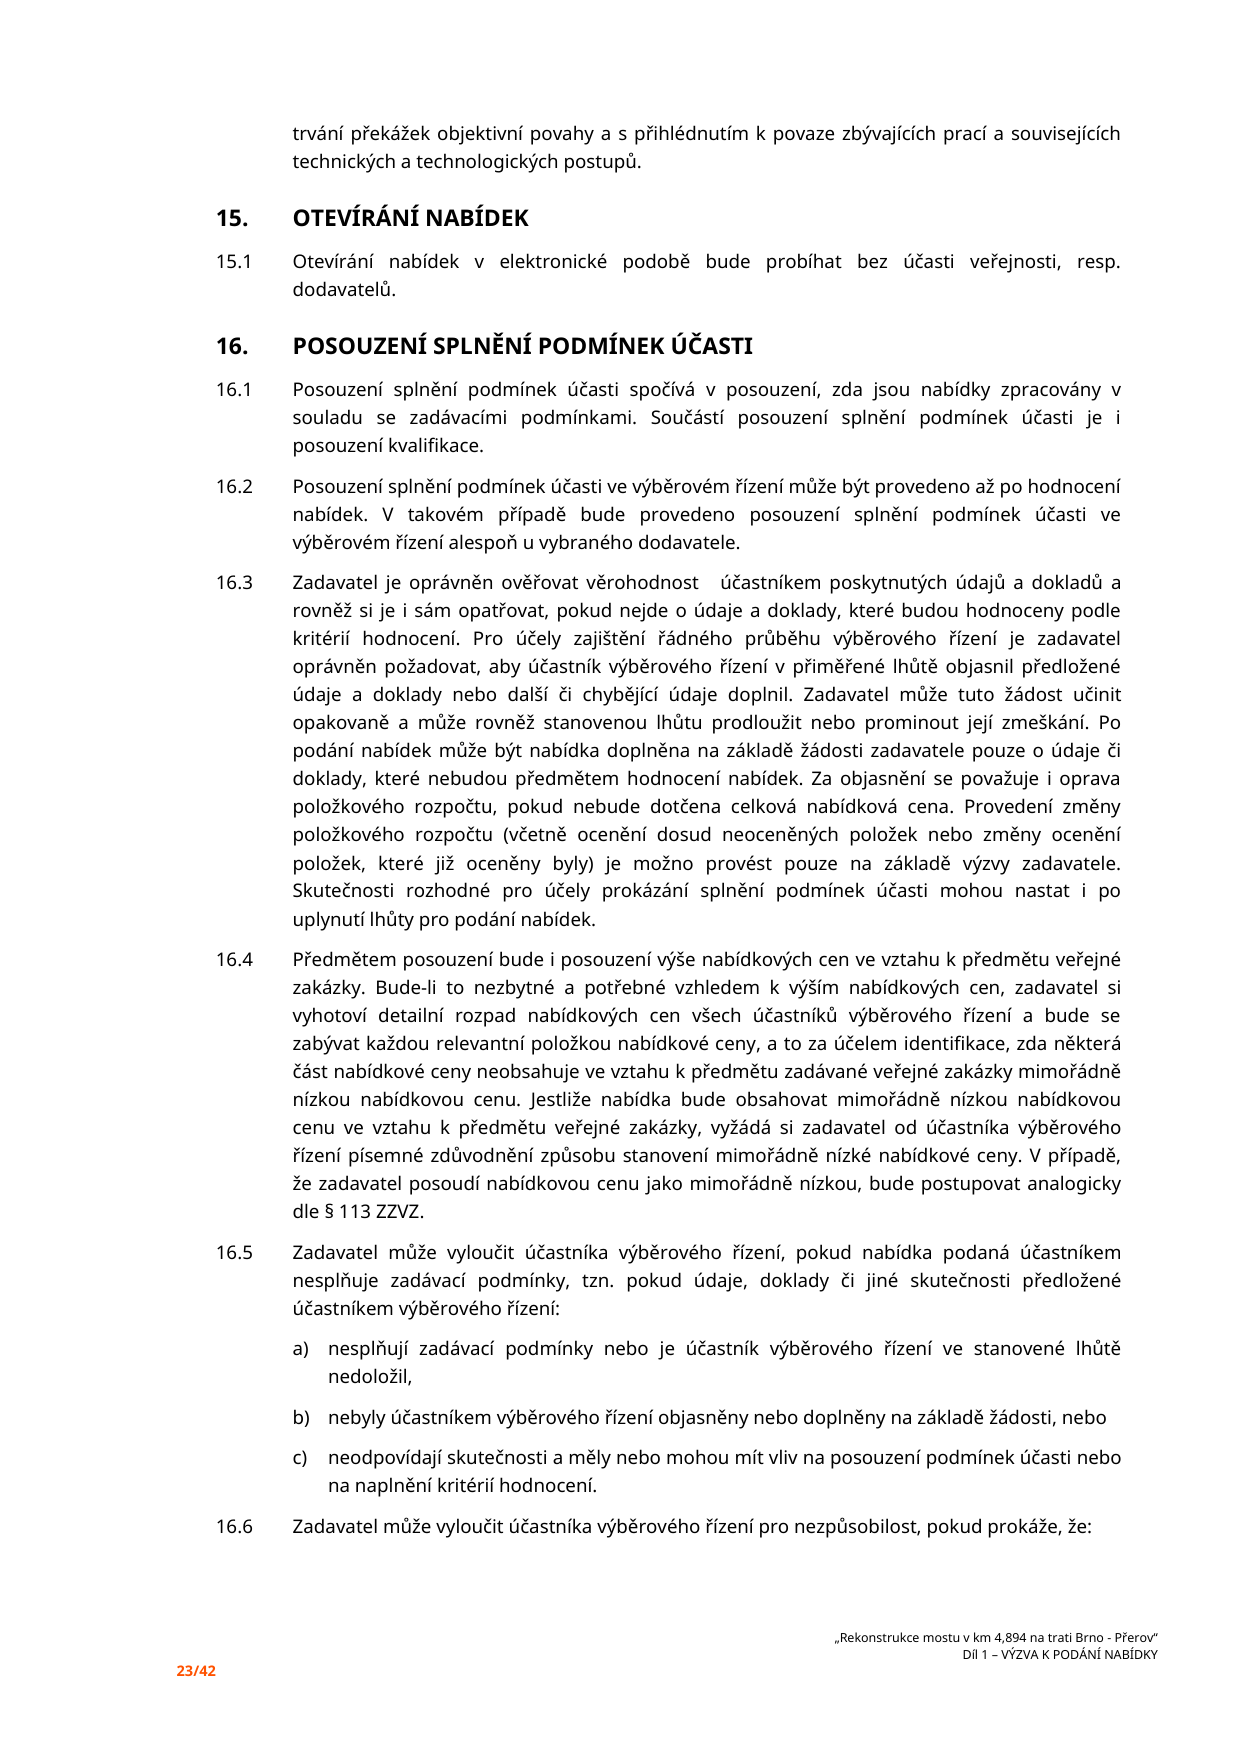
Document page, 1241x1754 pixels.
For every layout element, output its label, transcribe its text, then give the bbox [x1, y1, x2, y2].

text POSOUZENÍ SPLNĚNÍ PODMÍNEK ÚČASTI [216, 329, 1122, 361]
list nesplňují zadávací podmínky nebo je účastník výběrového řízení ve stanovené lhůtě nedoložil, [292, 1336, 1122, 1389]
list nebyly účastníkem výběrového řízení objasněny nebo doplněny na základě žádosti, nebo [292, 1404, 1122, 1430]
text Otevírání nabídek v elektronické podobě bude probíhat bez účasti veřejnosti, resp. dodavatelů. [216, 248, 1122, 302]
text Zadavatel je oprávněn ověřovat věrohodnost účastníkem poskytnutých údajů a dokladů a rovněž si je i sám opatřovat, pokud nejde o údaje a doklady, které budou hodnoceny podle kritérií hodnocení. Pro účely zajištění řádného průběhu výběrového řízení je zadavatel oprávněn požadovat, aby účastník výběrového řízení v přiměřené lhůtě objasnil předložené údaje a doklady nebo další či chybějící údaje doplnil. Zadavatel může tuto žádost učinit opakovaně a může rovněž stanovenou lhůtu prodloužit nebo prominout její zmeškání. Po podání nabídek může být nabídka doplněna na základě žádosti zadavatele pouze o údaje či doklady, které nebudou předmětem hodnocení nabídek. Za objasnění se považuje i oprava položkového rozpočtu, pokud nebude dotčena celková nabídková cena. Provedení změny položkového rozpočtu (včetně ocenění dosud neoceněných položek nebo změny ocenění položek, které již oceněny byly) je možno provést pouze na základě výzvy zadavatele. Skutečnosti rozhodné pro účely prokázání splnění podmínek účasti mohou nastat i po uplynutí lhůty pro podání nabídek. [216, 569, 1122, 931]
text Předmětem posouzení bude i posouzení výše nabídkových cen ve vztahu k předmětu veřejné zakázky. Bude-li to nezbytné a potřebné vzhledem k výším nabídkových cen, zadavatel si vyhotoví detailní rozpad nabídkových cen všech účastníků výběrového řízení a bude se zabývat každou relevantní položkou nabídkové ceny, a to za účelem identifikace, zda některá část nabídkové ceny neobsahuje ve vztahu k předmětu zadávané veřejné zakázky mimořádně nízkou nabídkovou cenu. Jestliže nabídka bude obsahovat mimořádně nízkou nabídkovou cenu ve vztahu k předmětu veřejné zakázky, vyžádá si zadavatel od účastníka výběrového řízení písemné zdůvodnění způsobu stanovení mimořádně nízké nabídkové ceny. V případě, že zadavatel posoudí nabídkovou cenu jako mimořádně nízkou, bude postupovat analogicky dle § 113 ZZVZ. [216, 946, 1122, 1224]
text Posouzení splnění podmínek účasti ve výběrovém řízení může být provedeno až po hodnocení nabídek. V takovém případě bude provedeno posouzení splnění podmínek účasti ve výběrovém řízení alespoň u vybraného dodavatele. [216, 473, 1122, 554]
text OTEVÍRÁNÍ NABÍDEK [216, 202, 1122, 233]
text Zadavatel může vyloučit účastníka výběrového řízení, pokud nabídka podaná účastníkem nesplňuje zadávací podmínky, tzn. pokud údaje, doklady či jiné skutečnosti předložené účastníkem výběrového řízení: [216, 1239, 1122, 1321]
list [292, 121, 1122, 174]
list neodpovídají skutečnosti a měly nebo mohou mít vliv na posouzení podmínek účasti nebo na naplnění kritérií hodnocení. [292, 1445, 1122, 1498]
text Zadavatel může vyloučit účastníka výběrového řízení pro nezpůsobilost, pokud prokáže, že: [216, 1513, 1122, 1539]
text Posouzení splnění podmínek účasti spočívá v posouzení, zda jsou nabídky zpracovány v souladu se zadávacími podmínkami. Součástí posouzení splnění podmínek účasti je i posouzení kvalifikace. [216, 376, 1122, 458]
